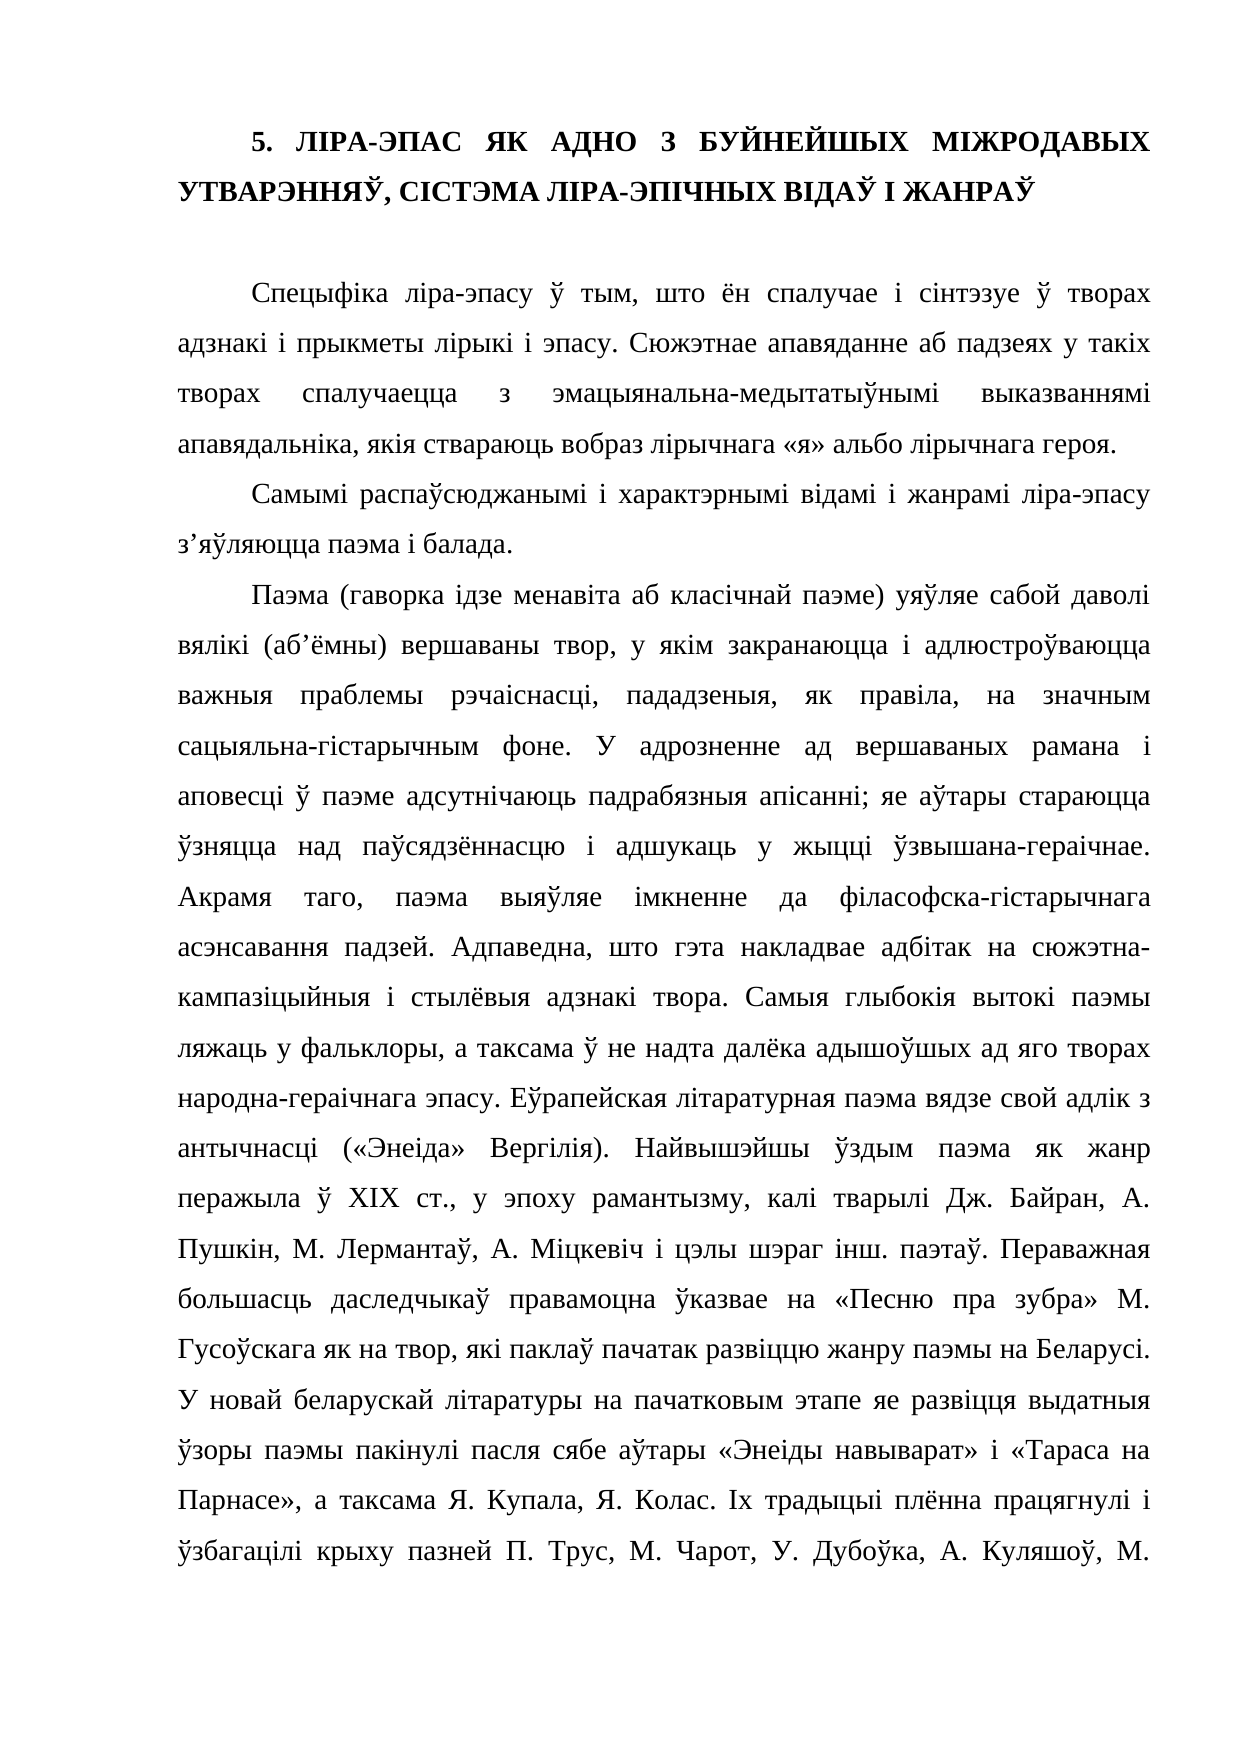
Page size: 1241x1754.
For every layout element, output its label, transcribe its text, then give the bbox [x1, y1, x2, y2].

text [177, 577, 1152, 1566]
text 5. Ліра-эпас як адно з буйнейшых міжродавых утварэнняў, сістэма ліра-эпічных відаў і жанраў [177, 124, 1152, 208]
text Спецыфіка ліра-эпасу ў тым, што ён спалучае і сінтэзуе ў творах адзнакі і прыкметы лірыкі і эпасу. Сюжэтнае апавяданне аб падзеях у такіх творах спалучаецца з эмацыянальна-медытатыўнымі выказваннямі апавядальніка, якія ствараюць вобраз лірычнага «я» альбо лірычнага героя. [177, 275, 1152, 459]
text Самымі распаўсюджанымі і характэрнымі відамі і жанрамі ліра-эпасу з’яўляюцца паэма і балада. [177, 476, 1152, 560]
